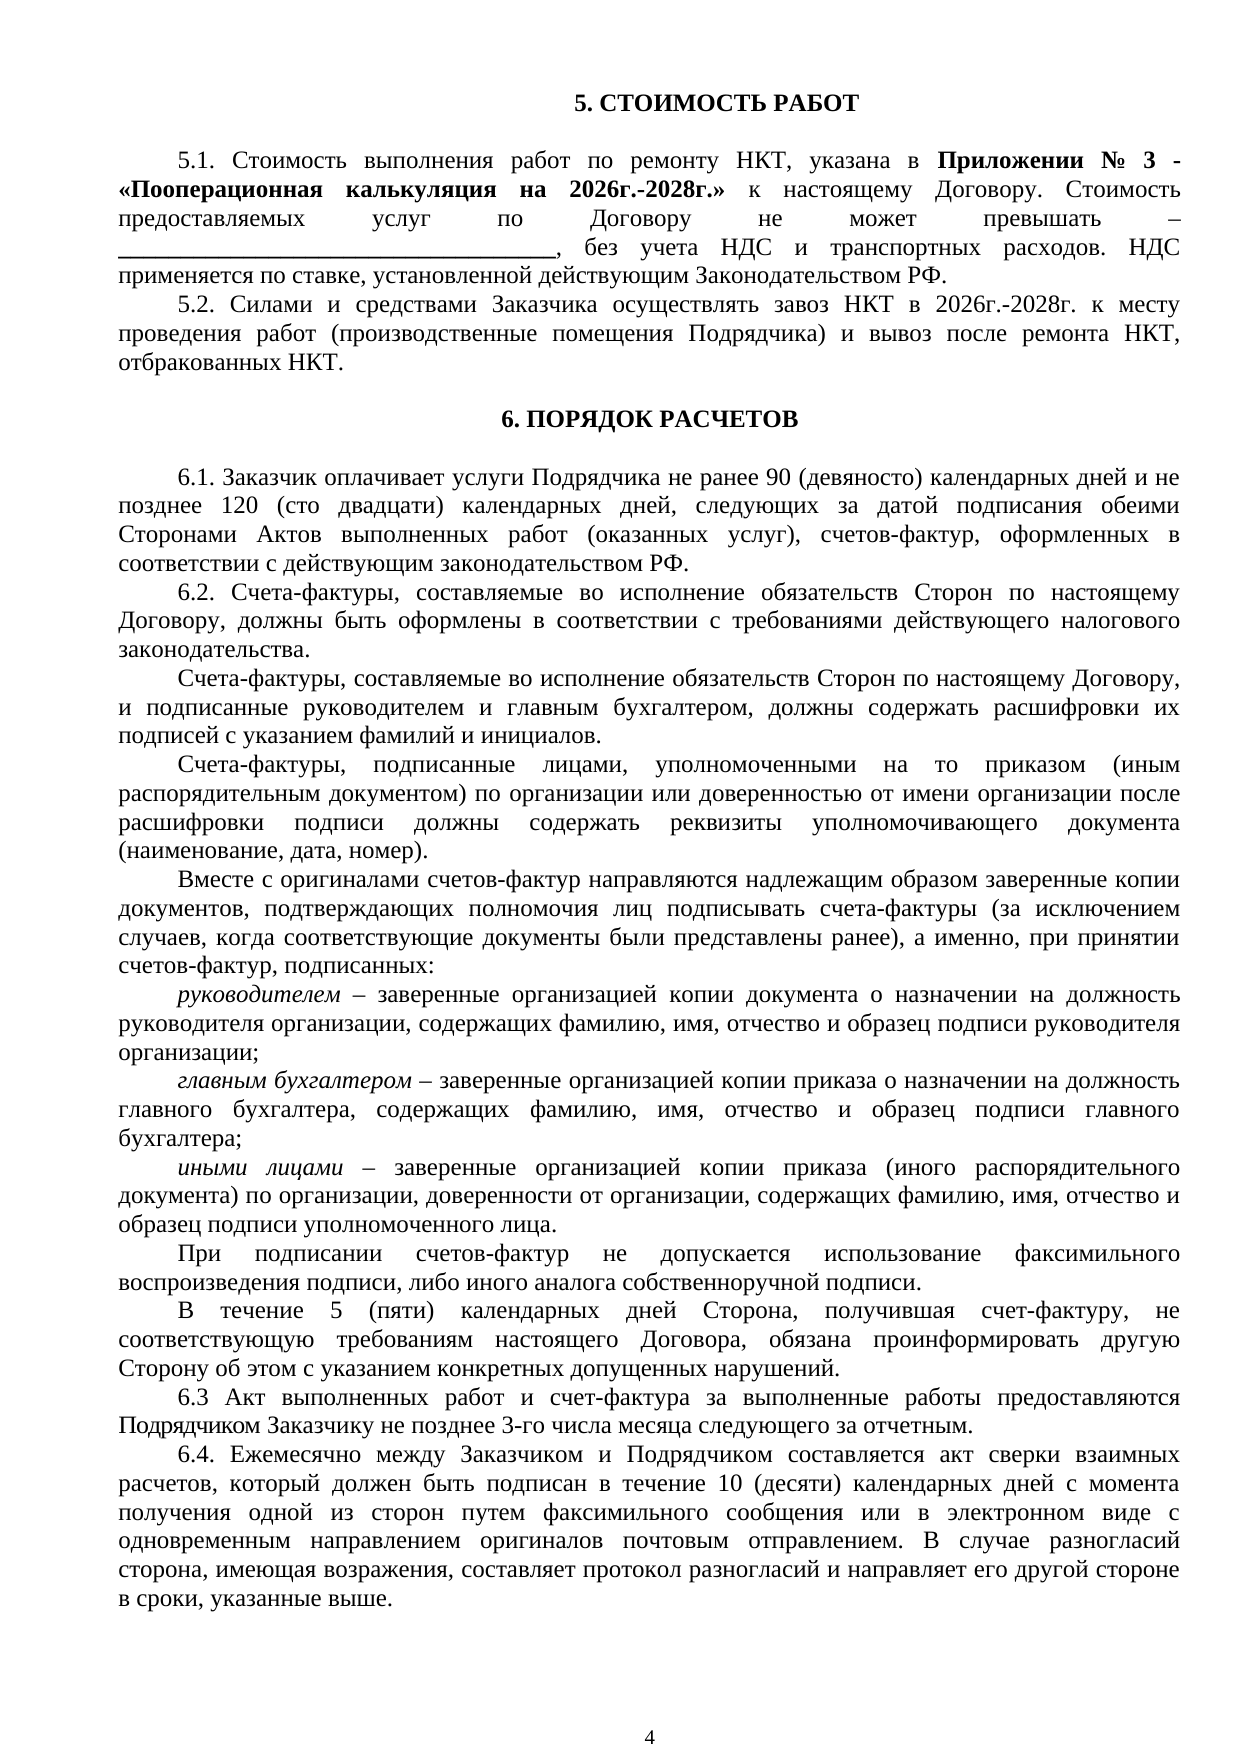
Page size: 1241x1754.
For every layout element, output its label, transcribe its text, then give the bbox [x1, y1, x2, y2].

text 5.1. Стоимость выполнения работ по ремонту НКТ, указана в Приложении № 3 - «Пооперационная калькуляция на 2026г.-2028г.» к настоящему Договору. Стоимость предоставляемых услуг по Договору не может превышать – ___________________________________, без учета НДС и транспортных расходов. НДС применяется по ставке, установленной действующим Законодательством РФ. [118, 145, 1181, 289]
text 5. СТОИМОСТЬ РАБОТ [193, 88, 1181, 117]
text иными лицами – заверенные организацией копии приказа (иного распорядительного документа) по организации, доверенности от организации, содержащих фамилию, имя, отчество и образец подписи уполномоченного лица. [118, 1152, 1181, 1238]
text В течение 5 (пяти) календарных дней Сторона, получившая счет-фактуру, не соответствующую требованиям настоящего Договора, обязана проинформировать другую Сторону об этом с указанием конкретных допущенных нарушений. [118, 1295, 1181, 1382]
text Счета-фактуры, составляемые во исполнение обязательств Сторон по настоящему Договору, и подписанные руководителем и главным бухгалтером, должны содержать расшифровки их подписей с указанием фамилий и инициалов. [118, 663, 1181, 749]
text Счета-фактуры, подписанные лицами, уполномоченными на то приказом (иным распорядительным документом) по организации или доверенностью от имени организации после расшифровки подписи должны содержать реквизиты уполномочивающего документа (наименование, дата, номер). [118, 749, 1181, 864]
text 6.1. Заказчик оплачивает услуги Подрядчика не ранее 90 (девяносто) календарных дней и не позднее 120 (сто двадцати) календарных дней, следующих за датой подписания обеими Сторонами Актов выполненных работ (оказанных услуг), счетов-фактур, оформленных в соответствии с действующим законодательством РФ. [118, 462, 1181, 577]
text При подписании счетов-фактур не допускается использование факсимильного воспроизведения подписи, либо иного аналога собственноручной подписи. [118, 1238, 1181, 1295]
text главным бухгалтером – заверенные организацией копии приказа о назначении на должность главного бухгалтера, содержащих фамилию, имя, отчество и образец подписи главного бухгалтера; [118, 1065, 1181, 1152]
text Вместе с оригиналами счетов-фактур направляются надлежащим образом заверенные копии документов, подтверждающих полномочия лиц подписывать счета-фактуры (за исключением случаев, когда соответствующие документы были представлены ранее), а именно, при принятии счетов-фактур, подписанных: [118, 864, 1181, 979]
text 6. ПОРЯДОК РАСЧЕТОВ [118, 404, 1181, 433]
text 6.4. Ежемесячно между Заказчиком и Подрядчиком составляется акт сверки взаимных расчетов, который должен быть подписан в течение 10 (десяти) календарных дней с момента получения одной из сторон путем факсимильного сообщения или в электронном виде с одновременным направлением оригиналов почтовым отправлением. В случае разногласий сторона, имеющая возражения, составляет протокол разногласий и направляет его другой стороне в сроки, указанные выше. [118, 1439, 1181, 1612]
text руководителем – заверенные организацией копии документа о назначении на должность руководителя организации, содержащих фамилию, имя, отчество и образец подписи руководителя организации; [118, 979, 1181, 1065]
text 6.3 Акт выполненных работ и счет-фактура за выполненные работы предоставляются Подрядчиком Заказчику не позднее 3-го числа месяца следующего за отчетным. [118, 1382, 1181, 1439]
text 5.2. Силами и средствами Заказчика осуществлять завоз НКТ в 2026г.-2028г. к месту проведения работ (производственные помещения Подрядчика) и вывоз после ремонта НКТ, отбракованных НКТ. [118, 289, 1181, 375]
text 6.2. Счета-фактуры, составляемые во исполнение обязательств Сторон по настоящему Договору, должны быть оформлены в соответствии с требованиями действующего налогового законодательства. [118, 577, 1181, 663]
